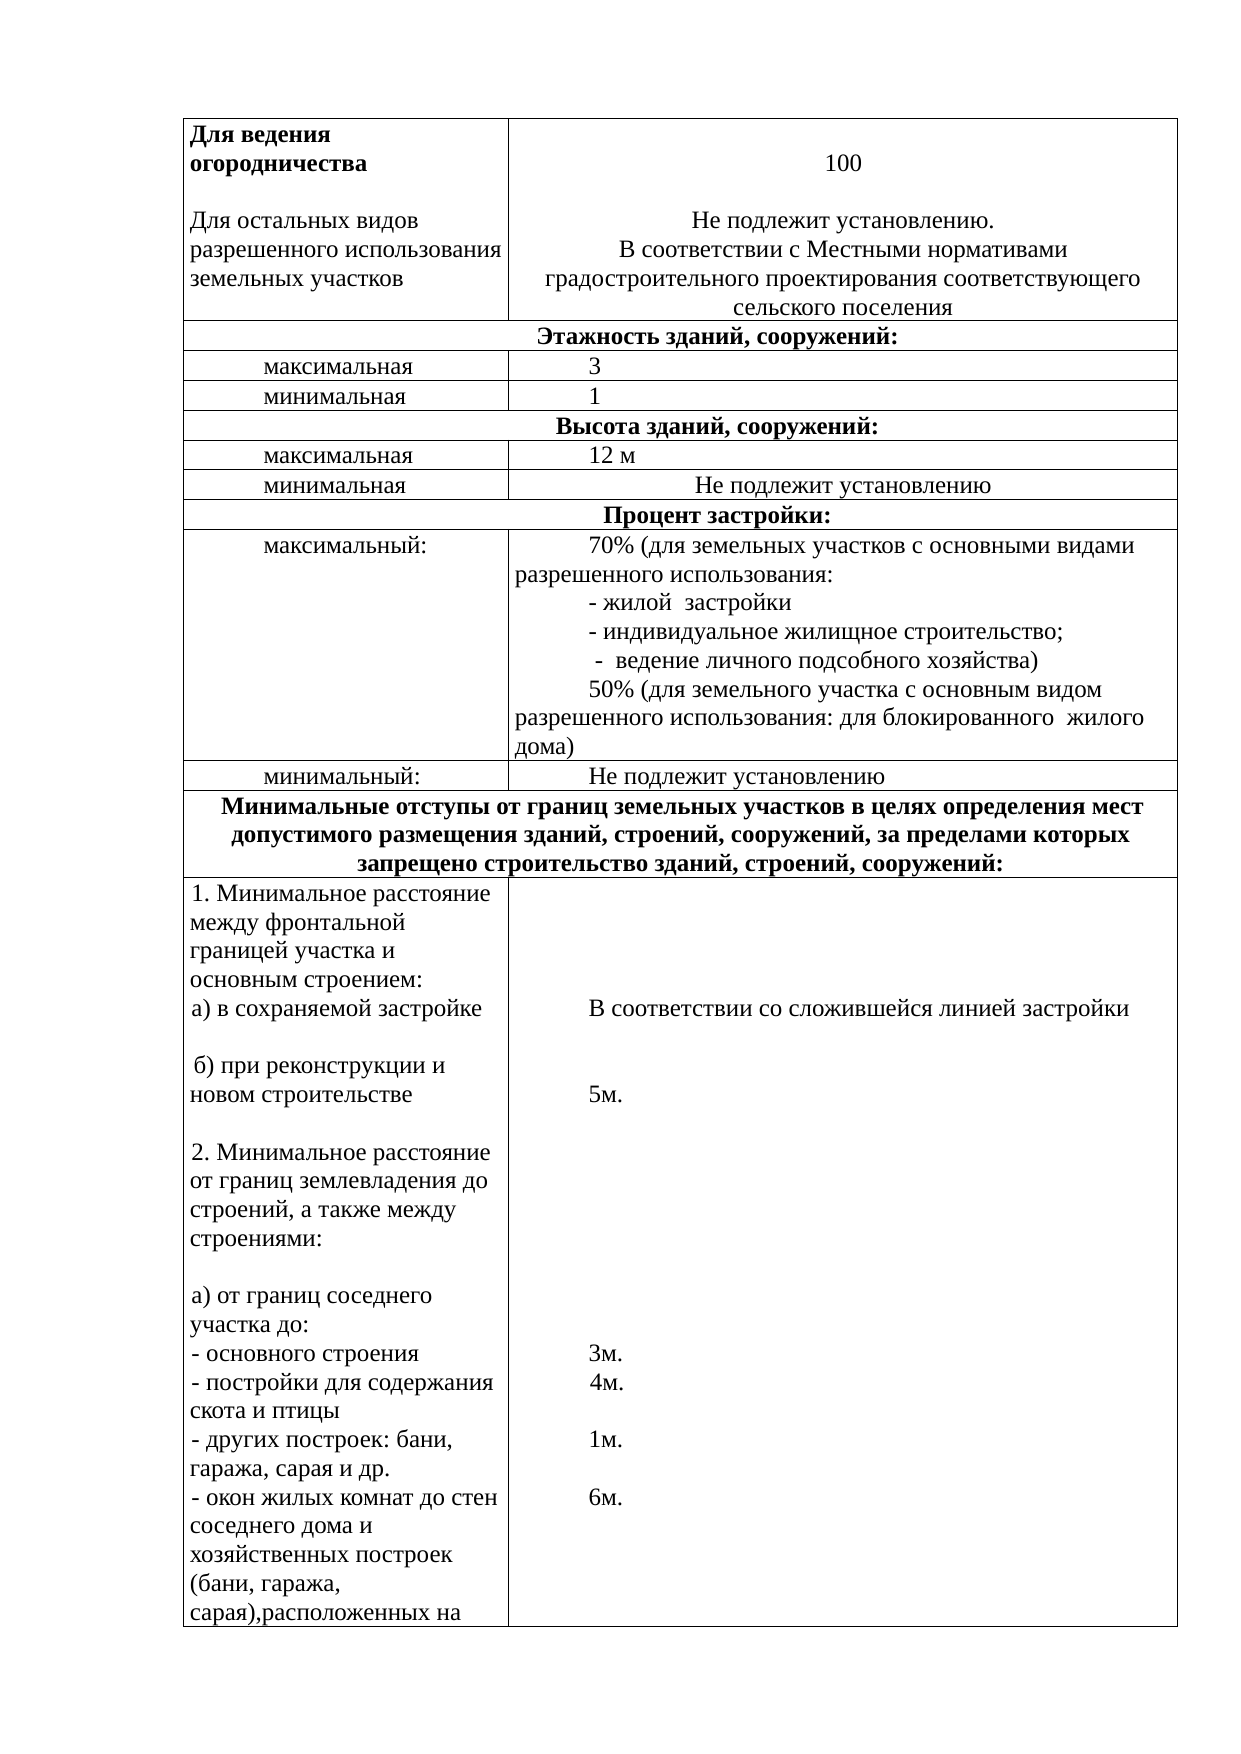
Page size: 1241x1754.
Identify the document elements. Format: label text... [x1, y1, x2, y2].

table_cell 70% (для земельных участков с основными видами разрешенного использования: - жилой застройки - индивидуальное жилищное строительство; - ведение личного подсобного хозяйства) 50% (для земельного участка с основным видом разрешенного использования: для блокированного жилого дома) [509, 530, 1177, 760]
table_cell Не подлежит установлению [509, 761, 1177, 790]
table_cell минимальная [184, 470, 508, 499]
table_cell максимальная [184, 351, 508, 380]
table_cell Процент застройки: [184, 500, 1177, 529]
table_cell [184, 119, 508, 320]
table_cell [509, 878, 1177, 1626]
table_cell 3 [509, 351, 1177, 380]
table_cell Этажность зданий, сооружений: [184, 321, 1177, 350]
table_cell минимальный: [184, 761, 508, 790]
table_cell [509, 119, 1177, 320]
table_cell Высота зданий, сооружений: [184, 411, 1177, 439]
table_cell 1 [509, 381, 1177, 410]
table_cell минимальная [184, 381, 508, 410]
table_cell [184, 878, 508, 1626]
table_cell Не подлежит установлению [509, 470, 1177, 499]
table_cell максимальная [184, 441, 508, 469]
table_cell максимальный: [184, 530, 508, 760]
table_cell 12 м [509, 441, 1177, 469]
table_cell Минимальные отступы от границ земельных участков в целях определения мест допустимого размещения зданий, строений, сооружений, за пределами которых запрещено строительство зданий, строений, сооружений: [184, 791, 1177, 877]
